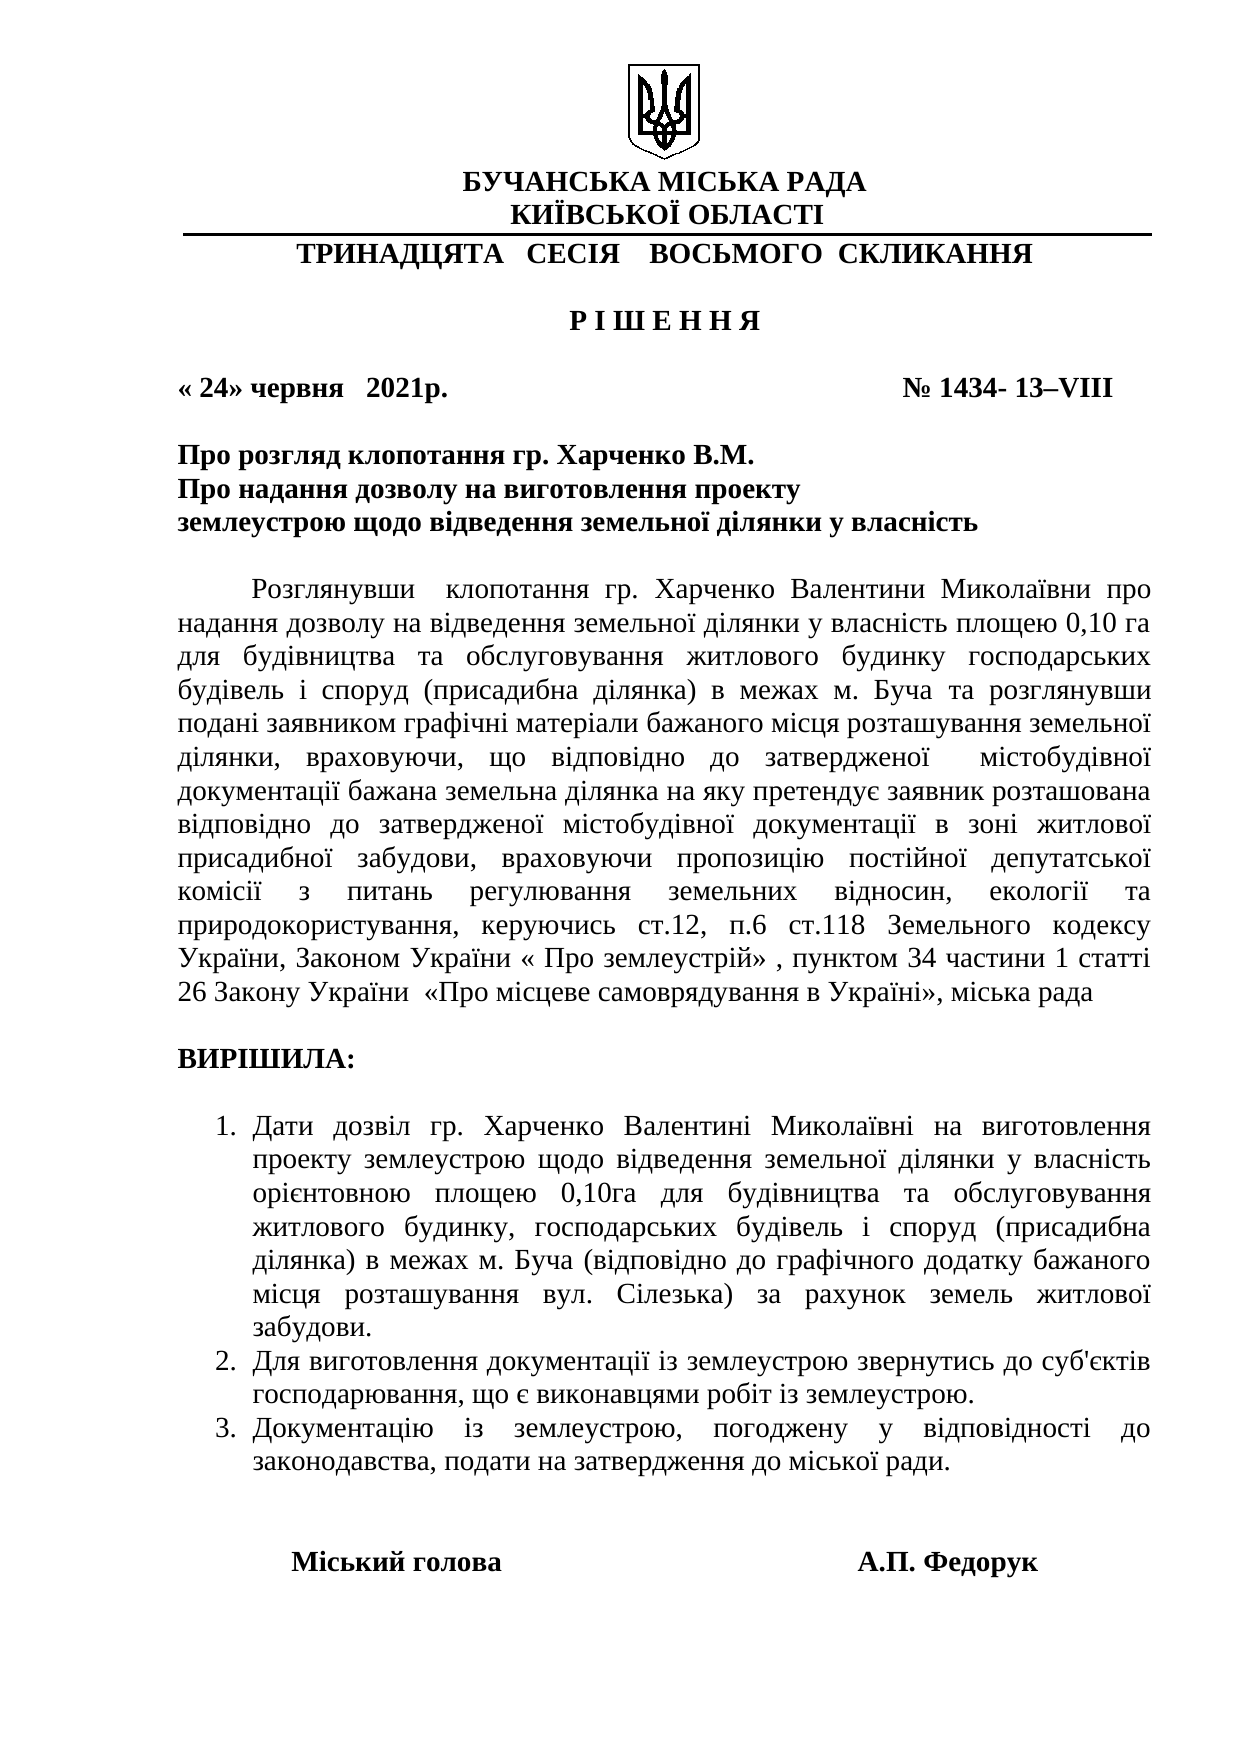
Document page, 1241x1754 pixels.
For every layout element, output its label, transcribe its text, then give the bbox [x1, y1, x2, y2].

text ТРИНАДЦЯТА СЕСІЯ ВОСЬМОГО СКЛИКАННЯ [177, 236, 1152, 269]
list Документацію із землеустрою, погоджену у відповідності до законодавства, подати на затвердження до міської ради. [215, 1410, 1152, 1477]
text Про розгляд клопотання гр. Харченко В.М. [177, 437, 1152, 471]
list Дати дозвіл гр. Харченко Валентині Миколаївні на виготовлення проекту землеустрою щодо відведення земельної ділянки у власність орієнтовною площею 0,10га для будівництва та обслуговування житлового будинку, господарських будівель і споруд (присадибна ділянка) в межах м. Буча (відповідно до графічного додатку бажаного місця розташування вул. Сілезька) за рахунок земель житлової забудови. [215, 1108, 1152, 1343]
text Розглянувши клопотання гр. Харченко Валентини Миколаївни про надання дозволу на відведення земельної ділянки у власність площею 0,10 га для будівництва та обслуговування житлового будинку господарських будівель і споруд (присадибна ділянка) в межах м. Буча та розглянувши подані заявником графічні матеріали бажаного місця розташування земельної ділянки, враховуючи, що відповідно до затвердженої містобудівної документації бажана земельна ділянка на яку претендує заявник розташована відповідно до затвердженої містобудівної документації в зоні житлової присадибної забудови, враховуючи пропозицію постійної депутатської комісії з питань регулювання земельних відносин, екології та природокористування, керуючись ст.12, п.6 ст.118 Земельного кодексу України, Законом України « Про землеустрій» , пунктом 34 частини 1 статті 26 Закону України «Про місцеве самоврядування в Україні», міська рада [177, 571, 1152, 1007]
text Міський голова А.П. Федорук [177, 1544, 1152, 1578]
text КИЇВСЬКОЇ ОБЛАСТІ [183, 197, 1152, 233]
text ВИРІШИЛА: [177, 1041, 1152, 1074]
text БУЧАНСЬКА МІСЬКА РАДА [177, 164, 1152, 197]
text « 24» червня 2021р. № 1434- 13–VІІІ [177, 370, 1152, 404]
list Для виготовлення документації із землеустрою звернутись до суб'єктів господарювання, що є виконавцями робіт із землеустрою. [215, 1343, 1152, 1410]
text Р І Ш Е Н Н Я [177, 303, 1152, 337]
text землеустрою щодо відведення земельної ділянки у власність [177, 504, 1152, 538]
text Про надання дозволу на виготовлення проекту [177, 471, 1152, 504]
